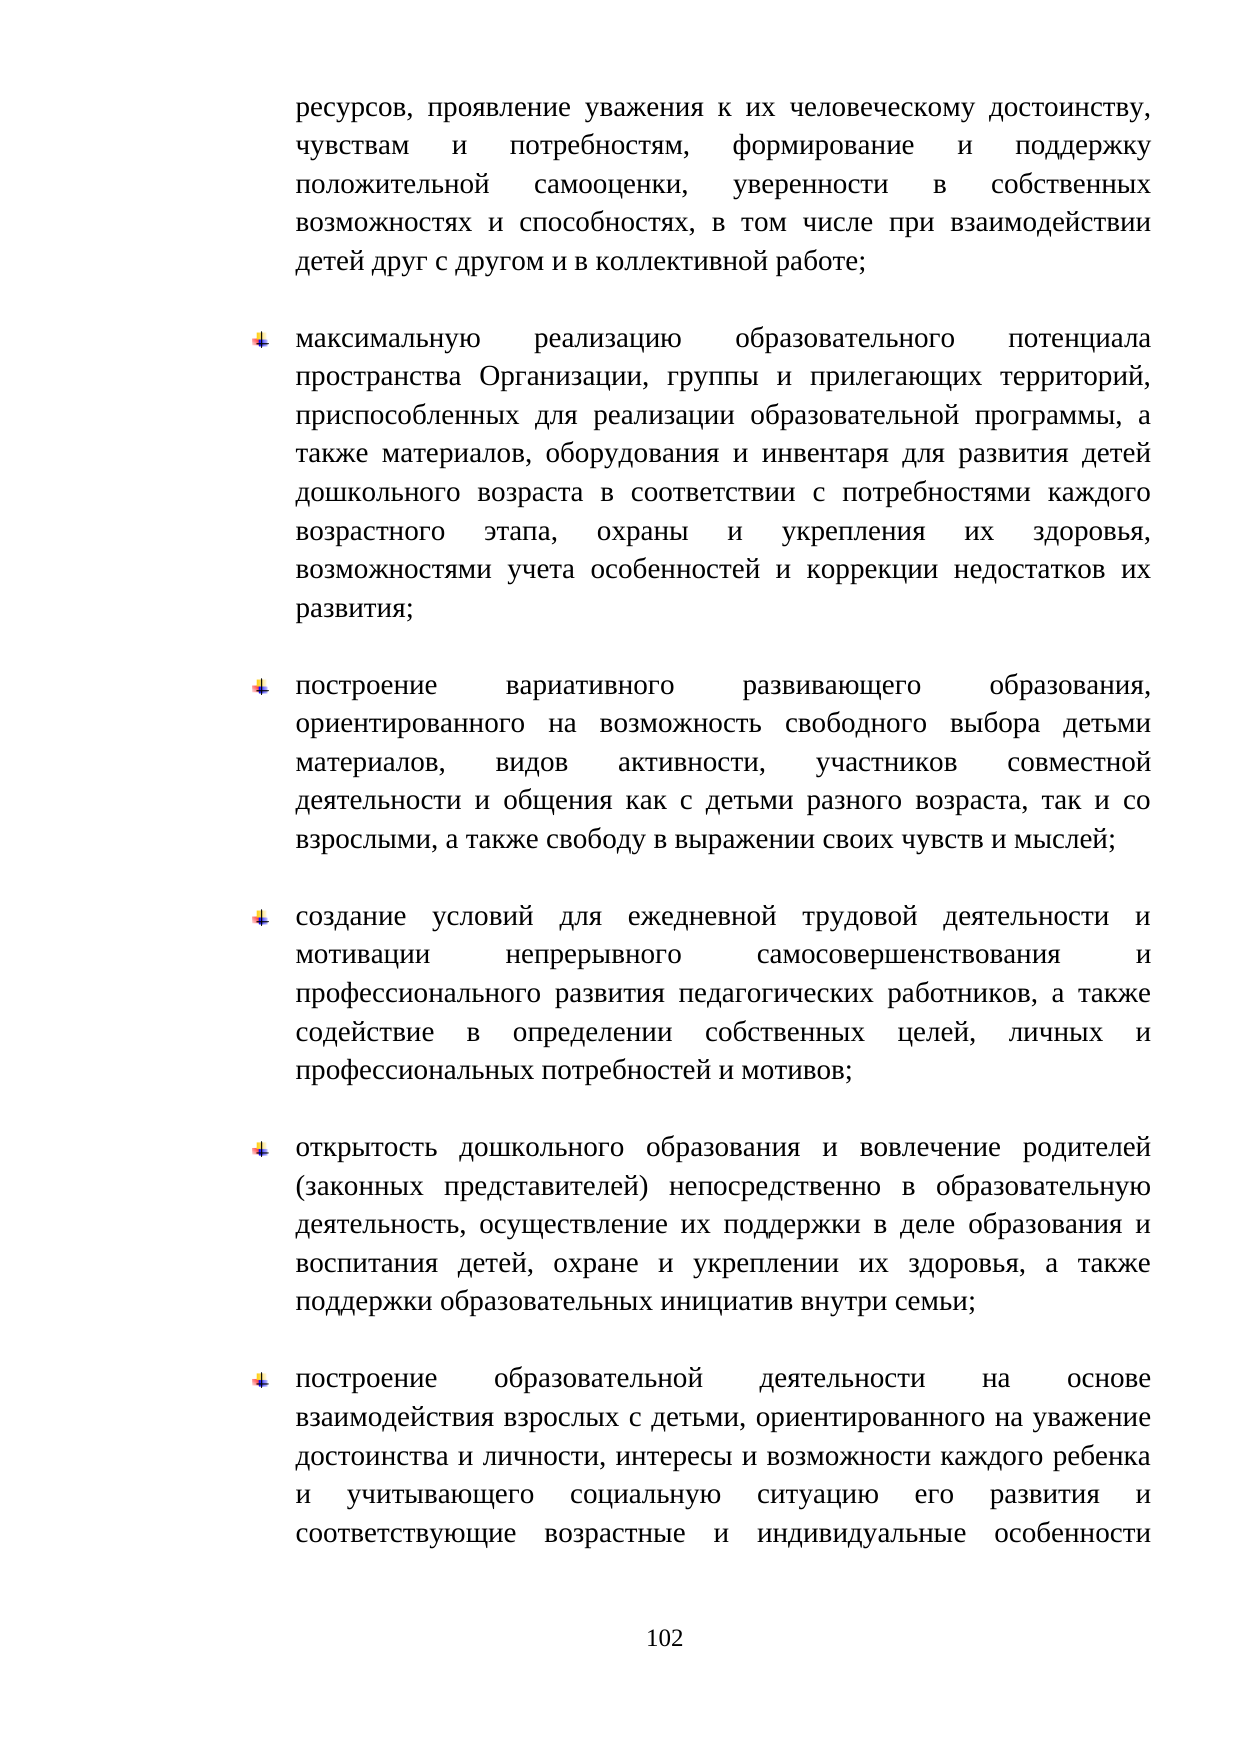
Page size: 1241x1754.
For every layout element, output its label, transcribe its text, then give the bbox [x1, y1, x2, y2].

picture [252, 1140, 269, 1157]
list максимальную реализацию образовательного потенциала пространства Организации, группы и прилегающих территорий, приспособленных для реализации образовательной программы, а также материалов, оборудования и инвентаря для развития детей дошкольного возраста в соответствии с потребностями каждого возрастного этапа, охраны и укрепления их здоровья, возможностями учета особенностей и коррекции недостатков их развития; [251, 320, 1152, 623]
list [251, 1361, 1152, 1548]
list создание условий для ежедневной трудовой деятельности и мотивации непрерывного самосовершенствования и профессионального развития педагогических работников, а также содействие в определении собственных целей, личных и профессиональных потребностей и мотивов; [251, 898, 1152, 1086]
picture [252, 330, 269, 348]
picture [252, 1371, 269, 1388]
list построение вариативного развивающего образования, ориентированного на возможность свободного выбора детьми материалов, видов активности, участников совместной деятельности и общения как с детьми разного возраста, так и со взрослыми, а также свободу в выражении своих чувств и мыслей; [251, 667, 1152, 854]
list открытость дошкольного образования и вовлечение родителей (законных представителей) непосредственно в образовательную деятельность, осуществление их поддержки в деле образования и воспитания детей, охране и укреплении их здоровья, а также поддержки образовательных инициатив внутри семьи; [251, 1129, 1152, 1317]
picture [252, 908, 269, 926]
picture [252, 677, 269, 695]
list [251, 89, 1152, 276]
